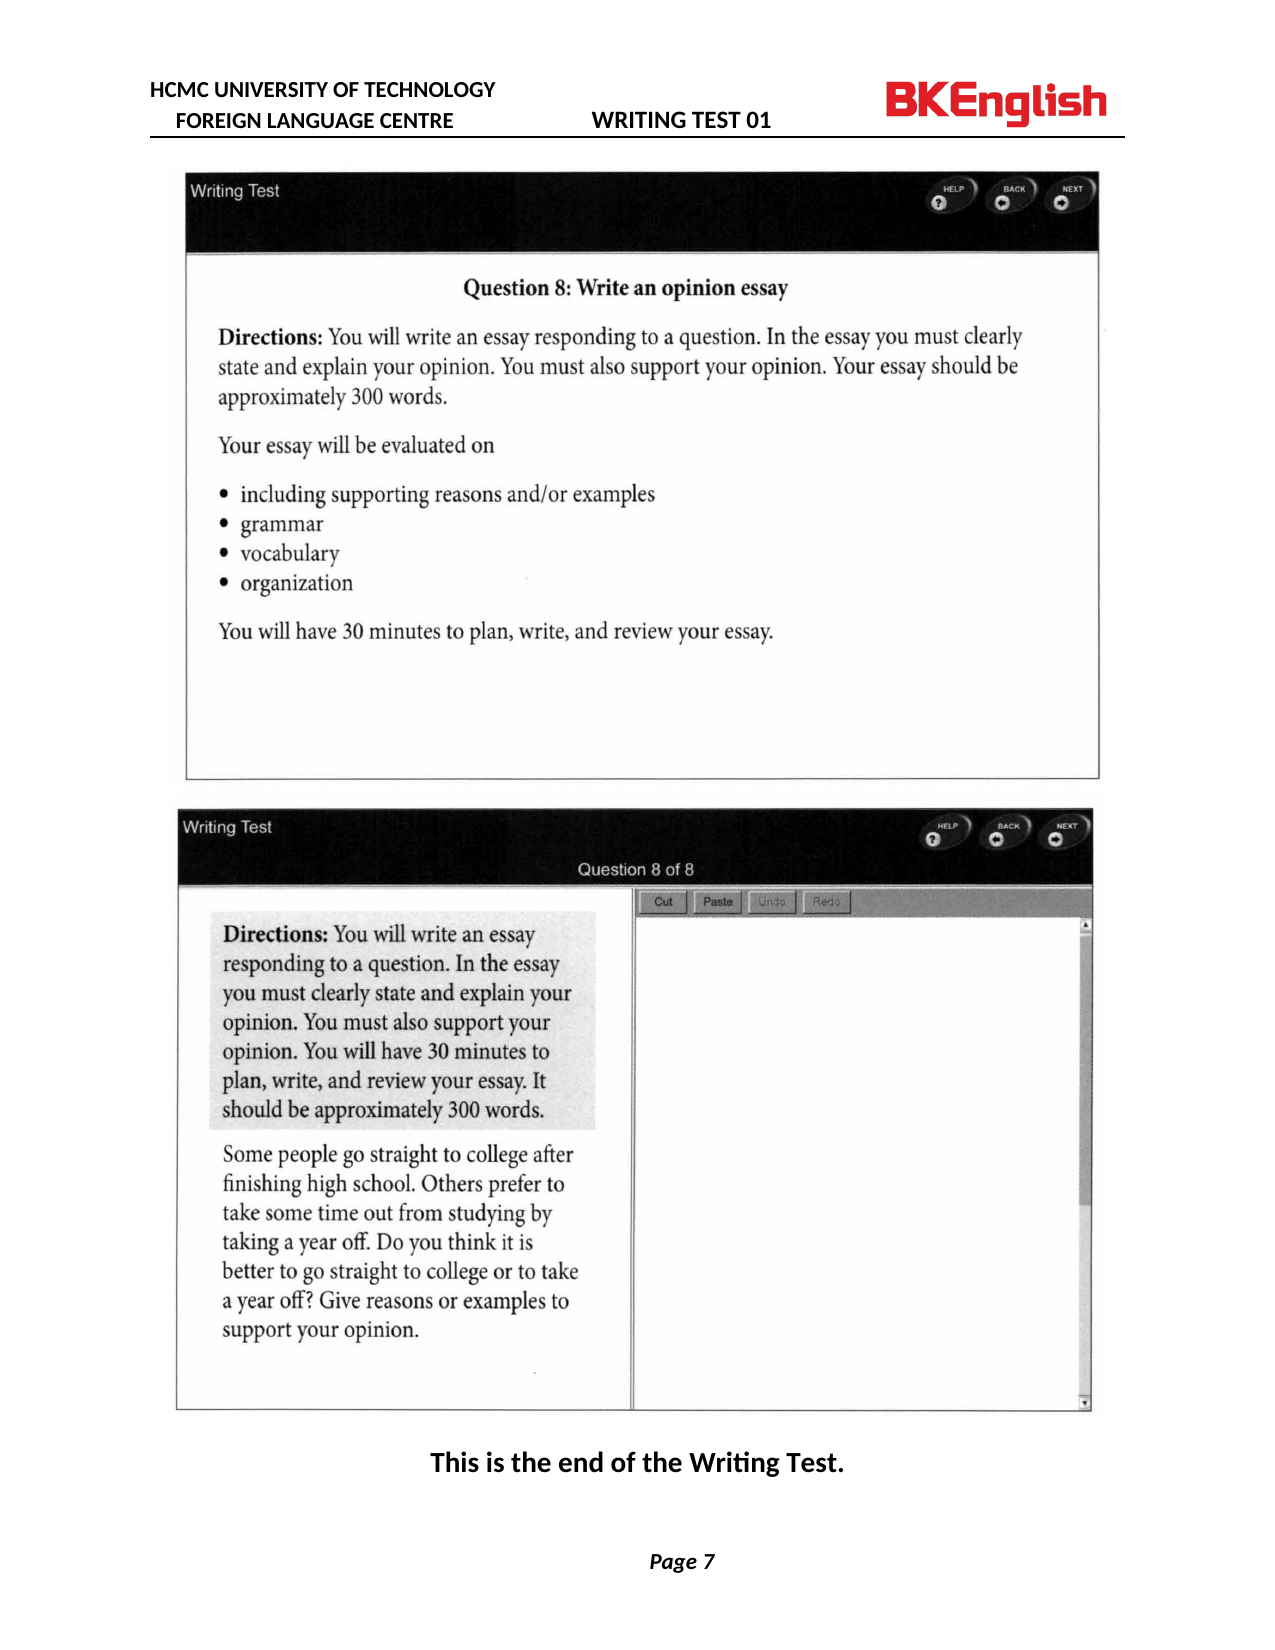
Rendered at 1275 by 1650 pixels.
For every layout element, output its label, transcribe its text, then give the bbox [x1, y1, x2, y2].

text This is the end of the Writing Test. [150, 1444, 1125, 1479]
picture [880, 75, 1112, 131]
picture [168, 793, 1107, 1419]
picture [169, 163, 1106, 789]
